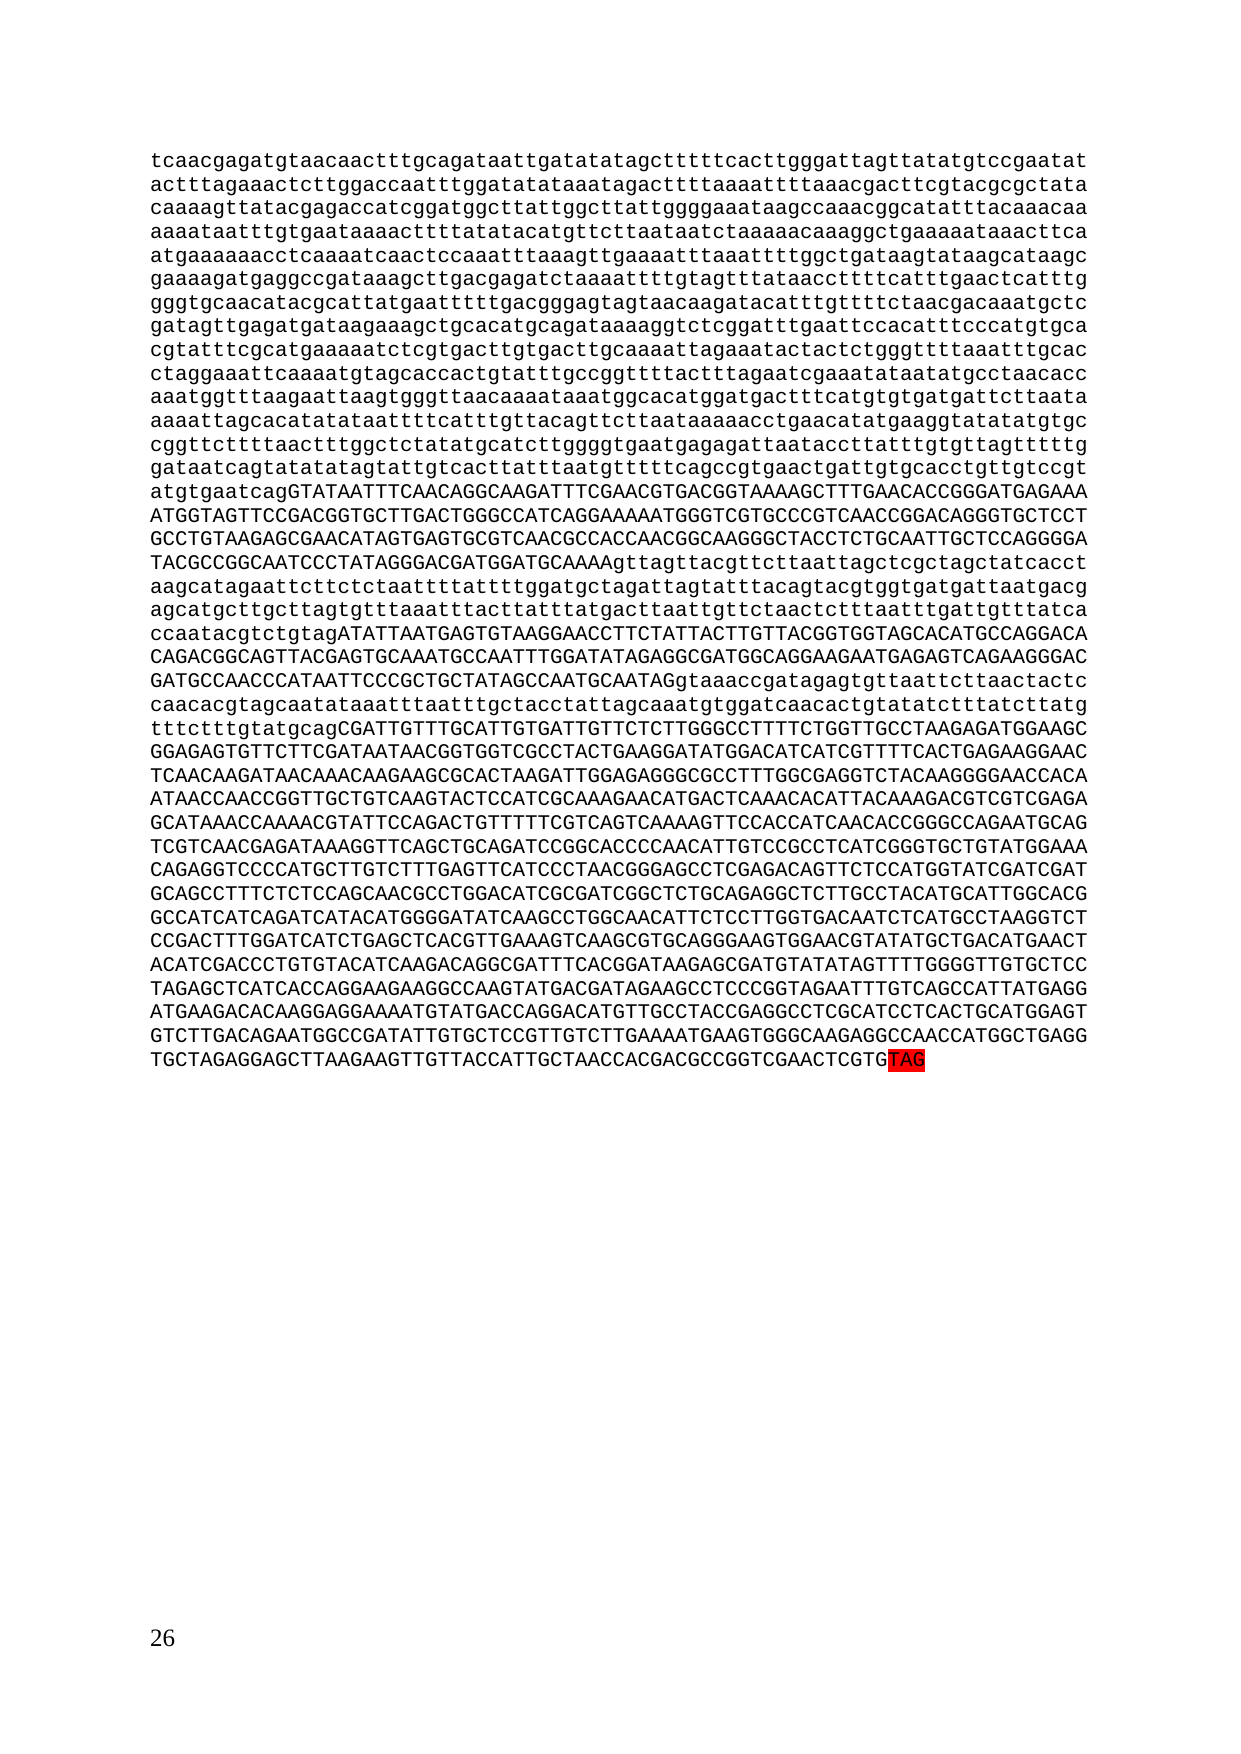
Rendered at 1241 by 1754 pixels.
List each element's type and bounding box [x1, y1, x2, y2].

text [150, 150, 1090, 1072]
